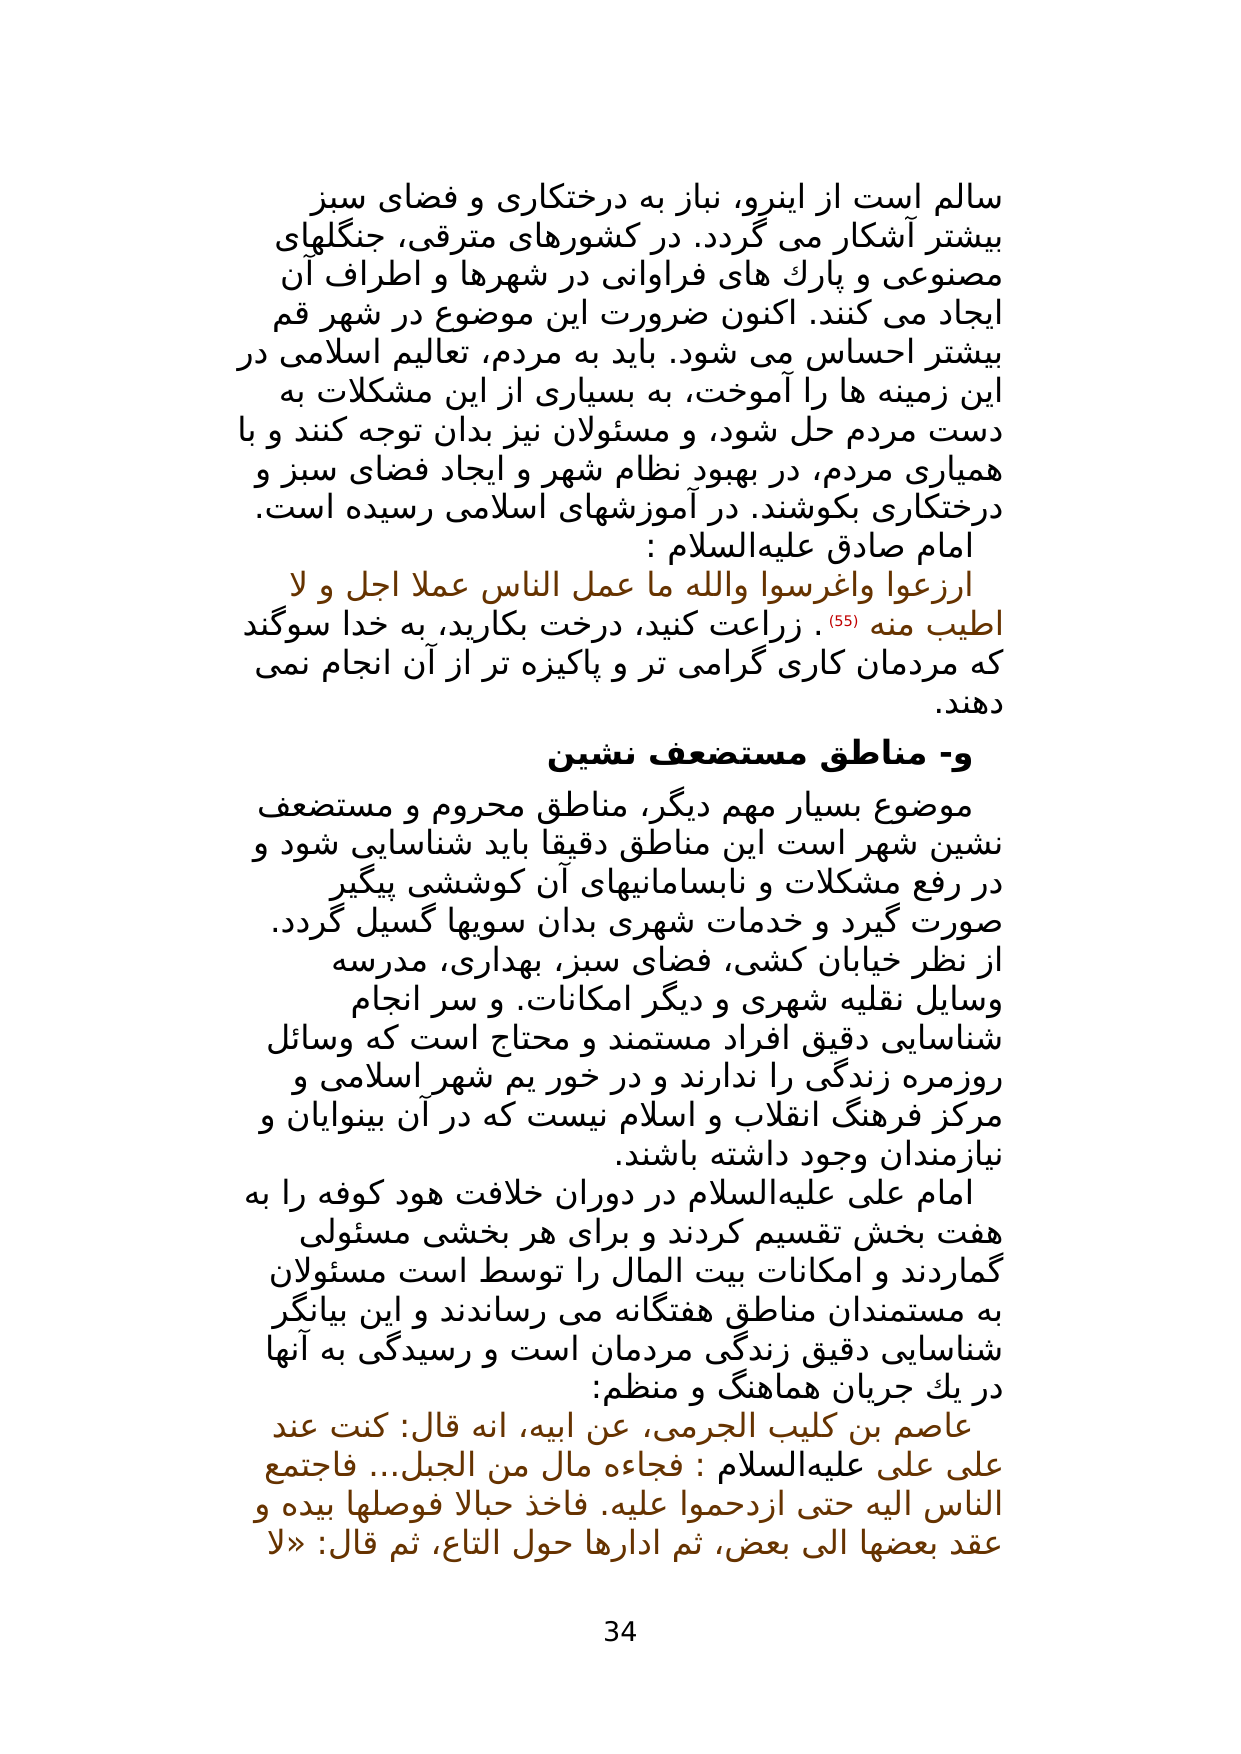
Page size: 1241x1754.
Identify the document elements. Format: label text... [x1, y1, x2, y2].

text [236, 177, 1004, 527]
text امام على عليه‌السلام در دوران خلافت هود كوفه را به هفت بخش تقسيم كردند و براى هر بخشى مسئولى گماردند و امكانات بيت المال را توسط است مسئولان به مستمندان مناطق هفتگانه مى رساندند و اين بيانگر شناسايى دقيق زندگى مردمان است و رسيدگى به آنها در يك جريان هماهنگ و منظم: [236, 1173, 1004, 1407]
text ارزعوا واغرسوا والله ما عمل الناس عملا اجل و لا اطيب منه (55) . زراعت كنيد، درخت بكاريد، به خدا سوگند كه مردمان كارى گرامى تر و پاكيزه تر از آن انجام نمى دهند. [236, 566, 1004, 721]
text موضوع بسيار مهم ديگر، مناطق محروم و مستضعف نشين شهر است اين مناطق دقيقا بايد شناسايى شود و در رفع مشكلات و نابسامانيهاى آن كوششى پيگير صورت گيرد و خدمات شهرى بدان سويها گسيل گردد. از نظر خيابان كشى، فضاى سبز، بهدارى، مدرسه وسايل نقليه شهرى و ديگر امكانات. و سر انجام شناسايى دقيق افراد مستمند و محتاج است كه وسائل روزمره زندگى را ندارند و در خور يم شهر اسلامى و مركز فرهنگ انقلاب و اسلام نيست كه در آن بينوايان و نيازمندان وجود داشته باشند. [236, 785, 1004, 1173]
text امام صادق عليه‌السلام : [236, 527, 1004, 566]
subtitle و- مناطق مستضعف نشين [236, 734, 1004, 772]
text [236, 1407, 1004, 1562]
